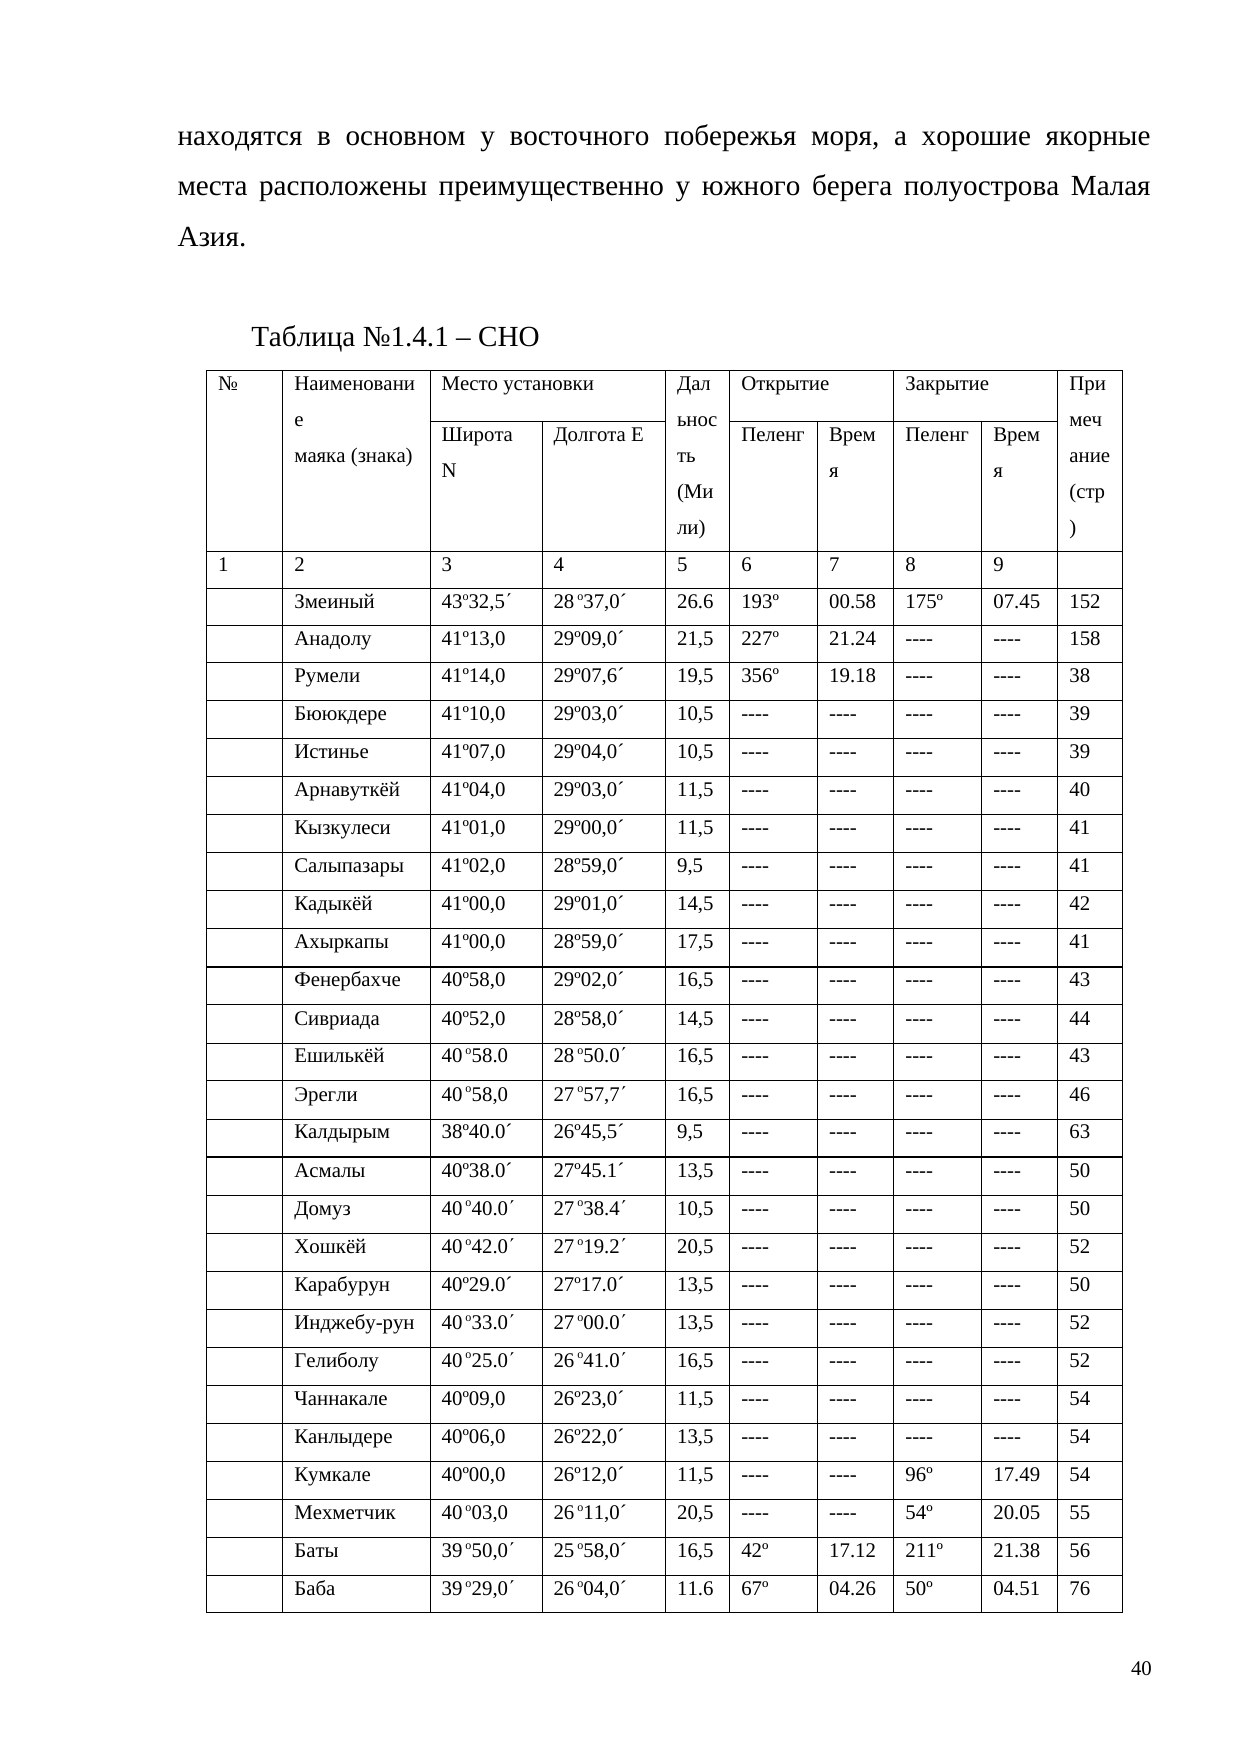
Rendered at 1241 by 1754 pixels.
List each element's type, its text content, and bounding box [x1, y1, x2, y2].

table_cell ---- [982, 739, 1057, 776]
table_cell ---- [818, 739, 893, 776]
table_cell 44 [1058, 1005, 1122, 1042]
table_cell ---- [894, 1348, 981, 1384]
table_cell Карабурун [283, 1272, 430, 1308]
table_cell ---- [730, 777, 817, 814]
table_cell 20.05 [982, 1500, 1057, 1537]
table_cell 26º22,0´ [543, 1424, 665, 1461]
table_cell 41º10,0 [431, 701, 542, 738]
table_cell ---- [894, 1005, 981, 1042]
table_cell 152 [1058, 589, 1122, 625]
table_cell 52 [1058, 1234, 1122, 1271]
table_cell Баты [283, 1538, 430, 1575]
table_cell Сивриада [283, 1005, 430, 1042]
table_cell 54º [894, 1500, 981, 1537]
table_cell 19.18 [818, 663, 893, 700]
table_cell ---- [818, 1158, 893, 1194]
table_cell 14,5 [666, 891, 729, 928]
table_cell 27º45.1´ [543, 1158, 665, 1194]
table_cell [207, 1005, 282, 1042]
table_cell Пеленг [894, 422, 981, 551]
table_cell 175º [894, 589, 981, 625]
table_cell 28 о50.0 [543, 1044, 665, 1080]
table_cell ---- [730, 701, 817, 738]
table_cell 40º38.0´ [431, 1158, 542, 1194]
table_cell 41º13,0 [431, 626, 542, 662]
table_cell Эрегли [283, 1081, 430, 1118]
table_cell 50 [1058, 1158, 1122, 1194]
table_header Место установки [431, 371, 665, 421]
table_cell 6 [730, 552, 817, 588]
table_cell ---- [894, 891, 981, 928]
table_cell ---- [982, 1348, 1057, 1384]
table_cell 28º58,0´ [543, 1005, 665, 1042]
table_cell 16,5 [666, 968, 729, 1004]
table_cell [207, 1120, 282, 1156]
table_cell 52 [1058, 1310, 1122, 1347]
table_cell 27 о57,7 [543, 1081, 665, 1118]
table_cell ---- [982, 1081, 1057, 1118]
table_cell 356º [730, 663, 817, 700]
table_cell 40 о58.0 [431, 1044, 542, 1080]
table_cell 17.12 [818, 1538, 893, 1575]
table_cell ---- [894, 1081, 981, 1118]
table_cell 41º00,0 [431, 929, 542, 966]
table_cell Салыпазары [283, 853, 430, 890]
table_cell 11.6 [666, 1576, 729, 1612]
table_cell ---- [894, 1272, 981, 1308]
table_cell ---- [818, 929, 893, 966]
table_header Дальность (Мили) [666, 371, 729, 551]
table_cell 19,5 [666, 663, 729, 700]
table_cell 50 [1058, 1272, 1122, 1308]
table_cell 38º40.0´ [431, 1120, 542, 1156]
table_cell Калдырым [283, 1120, 430, 1156]
table_cell Кызкулеси [283, 815, 430, 852]
table_cell 76 [1058, 1576, 1122, 1612]
table_cell ---- [818, 701, 893, 738]
table_cell 40 о25.0 [431, 1348, 542, 1384]
table_cell Пеленг [730, 422, 817, 551]
table_cell [207, 968, 282, 1004]
table_cell 04.26 [818, 1576, 893, 1612]
table_cell 41 [1058, 815, 1122, 852]
table_cell 27 о38.4 [543, 1196, 665, 1232]
table_cell [207, 1044, 282, 1080]
table_cell 10,5 [666, 739, 729, 776]
table_cell 21.24 [818, 626, 893, 662]
table_cell 40º52,0 [431, 1005, 542, 1042]
table_cell ---- [982, 1310, 1057, 1347]
table_cell 7 [818, 552, 893, 588]
table_cell ---- [894, 701, 981, 738]
table_cell ---- [894, 663, 981, 700]
table_cell 40 о58,0 [431, 1081, 542, 1118]
table_cell 11,5 [666, 815, 729, 852]
table_cell ---- [730, 815, 817, 852]
table_cell 16,5 [666, 1538, 729, 1575]
table_cell ---- [730, 1500, 817, 1537]
table_cell 26 о41.0 [543, 1348, 665, 1384]
table_cell 17.49 [982, 1462, 1057, 1499]
table_header № [207, 371, 282, 551]
table_cell 29º02,0´ [543, 968, 665, 1004]
table_cell [207, 1158, 282, 1194]
table_cell ---- [982, 1196, 1057, 1232]
table_cell Баба [283, 1576, 430, 1612]
table_cell ---- [818, 1234, 893, 1271]
table_cell Ешилькёй [283, 1044, 430, 1080]
table_cell 9 [982, 552, 1057, 588]
table_cell 46 [1058, 1081, 1122, 1118]
table_cell ---- [982, 1044, 1057, 1080]
table_cell ---- [894, 739, 981, 776]
table_cell ---- [818, 853, 893, 890]
table_cell 43 [1058, 968, 1122, 1004]
table_cell 29º03,0´ [543, 701, 665, 738]
table_cell ---- [730, 1081, 817, 1118]
table_cell [207, 891, 282, 928]
table_cell 26º45,5´ [543, 1120, 665, 1156]
table_cell ---- [894, 1158, 981, 1194]
table_cell ---- [982, 626, 1057, 662]
table_cell ---- [982, 663, 1057, 700]
table_cell 00.58 [818, 589, 893, 625]
table_cell 29º04,0´ [543, 739, 665, 776]
table_cell 11,5 [666, 1386, 729, 1423]
table_cell 40 о42.0 [431, 1234, 542, 1271]
table_cell ---- [818, 891, 893, 928]
table_cell ---- [818, 1005, 893, 1042]
table_cell 39 о50,0 [431, 1538, 542, 1575]
table_cell [1058, 552, 1122, 588]
table_cell Ахыркапы [283, 929, 430, 966]
table_cell Кумкале [283, 1462, 430, 1499]
table_cell 20,5 [666, 1500, 729, 1537]
table_cell 40 о03,0 [431, 1500, 542, 1537]
table_cell ---- [894, 1234, 981, 1271]
table_header Открытие [730, 371, 893, 421]
table_cell 8 [894, 552, 981, 588]
table_cell Кадыкёй [283, 891, 430, 928]
table_cell ---- [730, 891, 817, 928]
table_cell 43о32,5 [431, 589, 542, 625]
table_cell [207, 1462, 282, 1499]
table_cell 2 [283, 552, 430, 588]
table_cell 40 о40.0 [431, 1196, 542, 1232]
table_cell ---- [818, 1424, 893, 1461]
table_header Примечание (стр) [1058, 371, 1122, 551]
table_cell 26 о11,0´ [543, 1500, 665, 1537]
table_cell 04.51 [982, 1576, 1057, 1612]
table_cell ---- [818, 1196, 893, 1232]
table_cell 13,5 [666, 1272, 729, 1308]
table_cell ---- [730, 1196, 817, 1232]
table_cell ---- [730, 1386, 817, 1423]
table_cell 21,5 [666, 626, 729, 662]
table_cell ---- [730, 1158, 817, 1194]
table_cell [207, 1196, 282, 1232]
table_cell Анадолу [283, 626, 430, 662]
table_cell ---- [818, 815, 893, 852]
table_cell ---- [730, 853, 817, 890]
table_cell 54 [1058, 1462, 1122, 1499]
table_cell ---- [894, 815, 981, 852]
table_cell Инджебу-рун [283, 1310, 430, 1347]
table_cell ---- [818, 1120, 893, 1156]
table_cell ---- [818, 1310, 893, 1347]
table_cell [207, 1386, 282, 1423]
table_cell ---- [982, 1424, 1057, 1461]
table_cell ---- [818, 1272, 893, 1308]
table_cell 5 [666, 552, 729, 588]
table_cell 42 [1058, 891, 1122, 928]
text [177, 118, 1152, 252]
table_cell 1 [207, 552, 282, 588]
table_cell 158 [1058, 626, 1122, 662]
table_cell Фенербахче [283, 968, 430, 1004]
table_cell ---- [818, 1462, 893, 1499]
table_cell [207, 739, 282, 776]
table_cell 10,5 [666, 1196, 729, 1232]
table_cell 41º14,0 [431, 663, 542, 700]
table_cell 41º04,0 [431, 777, 542, 814]
table_cell [207, 1234, 282, 1271]
table_cell 9,5 [666, 853, 729, 890]
table_cell Долгота Е [543, 422, 665, 551]
table_cell ---- [818, 1044, 893, 1080]
table_cell ---- [982, 1272, 1057, 1308]
table_cell 193º [730, 589, 817, 625]
table_header Наименование маяка (знака) [283, 371, 430, 551]
table_cell 211º [894, 1538, 981, 1575]
table_cell 10,5 [666, 701, 729, 738]
table_cell ---- [982, 891, 1057, 928]
table_cell 50º [894, 1576, 981, 1612]
table_cell ---- [982, 815, 1057, 852]
table_cell 3 [431, 552, 542, 588]
table_cell 07.45 [982, 589, 1057, 625]
table_header Закрытие [894, 371, 1057, 421]
table_cell 27º17.0´ [543, 1272, 665, 1308]
table_cell 26º12,0´ [543, 1462, 665, 1499]
table_cell ---- [894, 1120, 981, 1156]
table_cell ---- [982, 1120, 1057, 1156]
table_cell 29º01,0´ [543, 891, 665, 928]
table_cell [207, 626, 282, 662]
table_cell ---- [982, 777, 1057, 814]
table_cell 29º09,0´ [543, 626, 665, 662]
table_cell 29º07,6´ [543, 663, 665, 700]
table_cell 41º07,0 [431, 739, 542, 776]
table_cell 43 [1058, 1044, 1122, 1080]
table_cell ---- [982, 929, 1057, 966]
table_cell 227º [730, 626, 817, 662]
table_cell 26º23,0´ [543, 1386, 665, 1423]
table_cell ---- [982, 1386, 1057, 1423]
table_cell ---- [894, 626, 981, 662]
table_cell ---- [818, 1348, 893, 1384]
table_cell ---- [730, 968, 817, 1004]
table_cell 16,5 [666, 1348, 729, 1384]
table_cell [207, 929, 282, 966]
table_cell 55 [1058, 1500, 1122, 1537]
table_cell 41 [1058, 929, 1122, 966]
table_cell 39 [1058, 701, 1122, 738]
table_cell 40º06,0 [431, 1424, 542, 1461]
table_cell ---- [818, 1500, 893, 1537]
subtitle Таблица №1.4.1 – СНО [177, 319, 1152, 353]
table_cell Чаннакале [283, 1386, 430, 1423]
table_cell ---- [730, 1234, 817, 1271]
table_cell [207, 589, 282, 625]
table_cell 54 [1058, 1386, 1122, 1423]
table_cell 21.38 [982, 1538, 1057, 1575]
table_cell 13,5 [666, 1424, 729, 1461]
table_cell 41º01,0 [431, 815, 542, 852]
table_cell Истинье [283, 739, 430, 776]
table_cell 54 [1058, 1424, 1122, 1461]
table_cell [207, 1538, 282, 1575]
table_cell 38 [1058, 663, 1122, 700]
table_cell ---- [730, 1005, 817, 1042]
table_cell Домуз [283, 1196, 430, 1232]
table_cell 4 [543, 552, 665, 588]
table_cell [207, 1272, 282, 1308]
table_cell 42º [730, 1538, 817, 1575]
table_cell 17,5 [666, 929, 729, 966]
table_cell 39 о29,0 [431, 1576, 542, 1612]
table_cell ---- [818, 1081, 893, 1118]
table_cell Асмалы [283, 1158, 430, 1194]
table_cell [207, 1424, 282, 1461]
table_cell [207, 1081, 282, 1118]
table_cell ---- [894, 1386, 981, 1423]
table_cell Гелиболу [283, 1348, 430, 1384]
table_cell ---- [818, 968, 893, 1004]
table_cell ---- [818, 1386, 893, 1423]
table_cell Змеиный [283, 589, 430, 625]
table_cell ---- [894, 1424, 981, 1461]
table_cell [207, 815, 282, 852]
table_cell 41 [1058, 853, 1122, 890]
table_cell 25 о58,0´ [543, 1538, 665, 1575]
table_cell 40º58,0 [431, 968, 542, 1004]
table_cell ---- [982, 1158, 1057, 1194]
table_cell ---- [982, 1234, 1057, 1271]
table_cell [207, 1576, 282, 1612]
table_cell [207, 663, 282, 700]
table_cell Канлыдере [283, 1424, 430, 1461]
table_cell ---- [894, 1044, 981, 1080]
table_cell ---- [730, 1348, 817, 1384]
table_cell 67º [730, 1576, 817, 1612]
table_cell ---- [730, 1120, 817, 1156]
table_cell 29º03,0´ [543, 777, 665, 814]
table_cell 11,5 [666, 777, 729, 814]
table_cell 40 о33.0 [431, 1310, 542, 1347]
table_cell Хошкёй [283, 1234, 430, 1271]
table_cell 52 [1058, 1348, 1122, 1384]
table_cell 56 [1058, 1538, 1122, 1575]
table_cell 13,5 [666, 1310, 729, 1347]
table_cell 26.6 [666, 589, 729, 625]
table_cell Широта N [431, 422, 542, 551]
table_cell 40º29.0´ [431, 1272, 542, 1308]
table_cell Время [982, 422, 1057, 551]
table_cell Арнавуткёй [283, 777, 430, 814]
table_cell ---- [982, 853, 1057, 890]
table_cell 50 [1058, 1196, 1122, 1232]
table_cell ---- [982, 701, 1057, 738]
table_cell ---- [730, 1272, 817, 1308]
table_cell ---- [894, 929, 981, 966]
table_cell ---- [894, 1310, 981, 1347]
table_cell ---- [730, 1310, 817, 1347]
table_cell ---- [982, 968, 1057, 1004]
table_cell ---- [730, 739, 817, 776]
table_cell [207, 1500, 282, 1537]
table_cell ---- [894, 777, 981, 814]
table_cell Бююкдере [283, 701, 430, 738]
table_cell 11,5 [666, 1462, 729, 1499]
table_cell ---- [730, 1424, 817, 1461]
table_cell ---- [894, 853, 981, 890]
table_cell 29º00,0´ [543, 815, 665, 852]
table_cell 63 [1058, 1120, 1122, 1156]
table_cell Румели [283, 663, 430, 700]
table_cell 27 о00.0 [543, 1310, 665, 1347]
table_cell ---- [730, 1462, 817, 1499]
table_cell 41º02,0 [431, 853, 542, 890]
table_cell 16,5 [666, 1044, 729, 1080]
table_cell ---- [982, 1005, 1057, 1042]
table_cell ---- [730, 929, 817, 966]
table_cell ---- [894, 1196, 981, 1232]
table_cell 40 [1058, 777, 1122, 814]
table_cell [207, 1310, 282, 1347]
table_cell 26 о04,0´ [543, 1576, 665, 1612]
table_cell ---- [818, 777, 893, 814]
table_cell 28º59,0´ [543, 929, 665, 966]
table_cell 28 о37,0´ [543, 589, 665, 625]
table_cell ---- [730, 1044, 817, 1080]
table_cell 41º00,0 [431, 891, 542, 928]
table_cell 16,5 [666, 1081, 729, 1118]
table_cell Время [818, 422, 893, 551]
table_cell 40º09,0 [431, 1386, 542, 1423]
table_cell 96º [894, 1462, 981, 1499]
table_cell 20,5 [666, 1234, 729, 1271]
table_cell [207, 1348, 282, 1384]
table_cell 9,5 [666, 1120, 729, 1156]
table_cell [207, 777, 282, 814]
table_cell 39 [1058, 739, 1122, 776]
table_cell 13,5 [666, 1158, 729, 1194]
table_cell 27 о19.2 [543, 1234, 665, 1271]
table_cell ---- [894, 968, 981, 1004]
table_cell 28º59,0´ [543, 853, 665, 890]
table_cell 14,5 [666, 1005, 729, 1042]
table_cell Мехметчик [283, 1500, 430, 1537]
table_cell [207, 853, 282, 890]
table_cell 40º00,0 [431, 1462, 542, 1499]
table_cell [207, 701, 282, 738]
